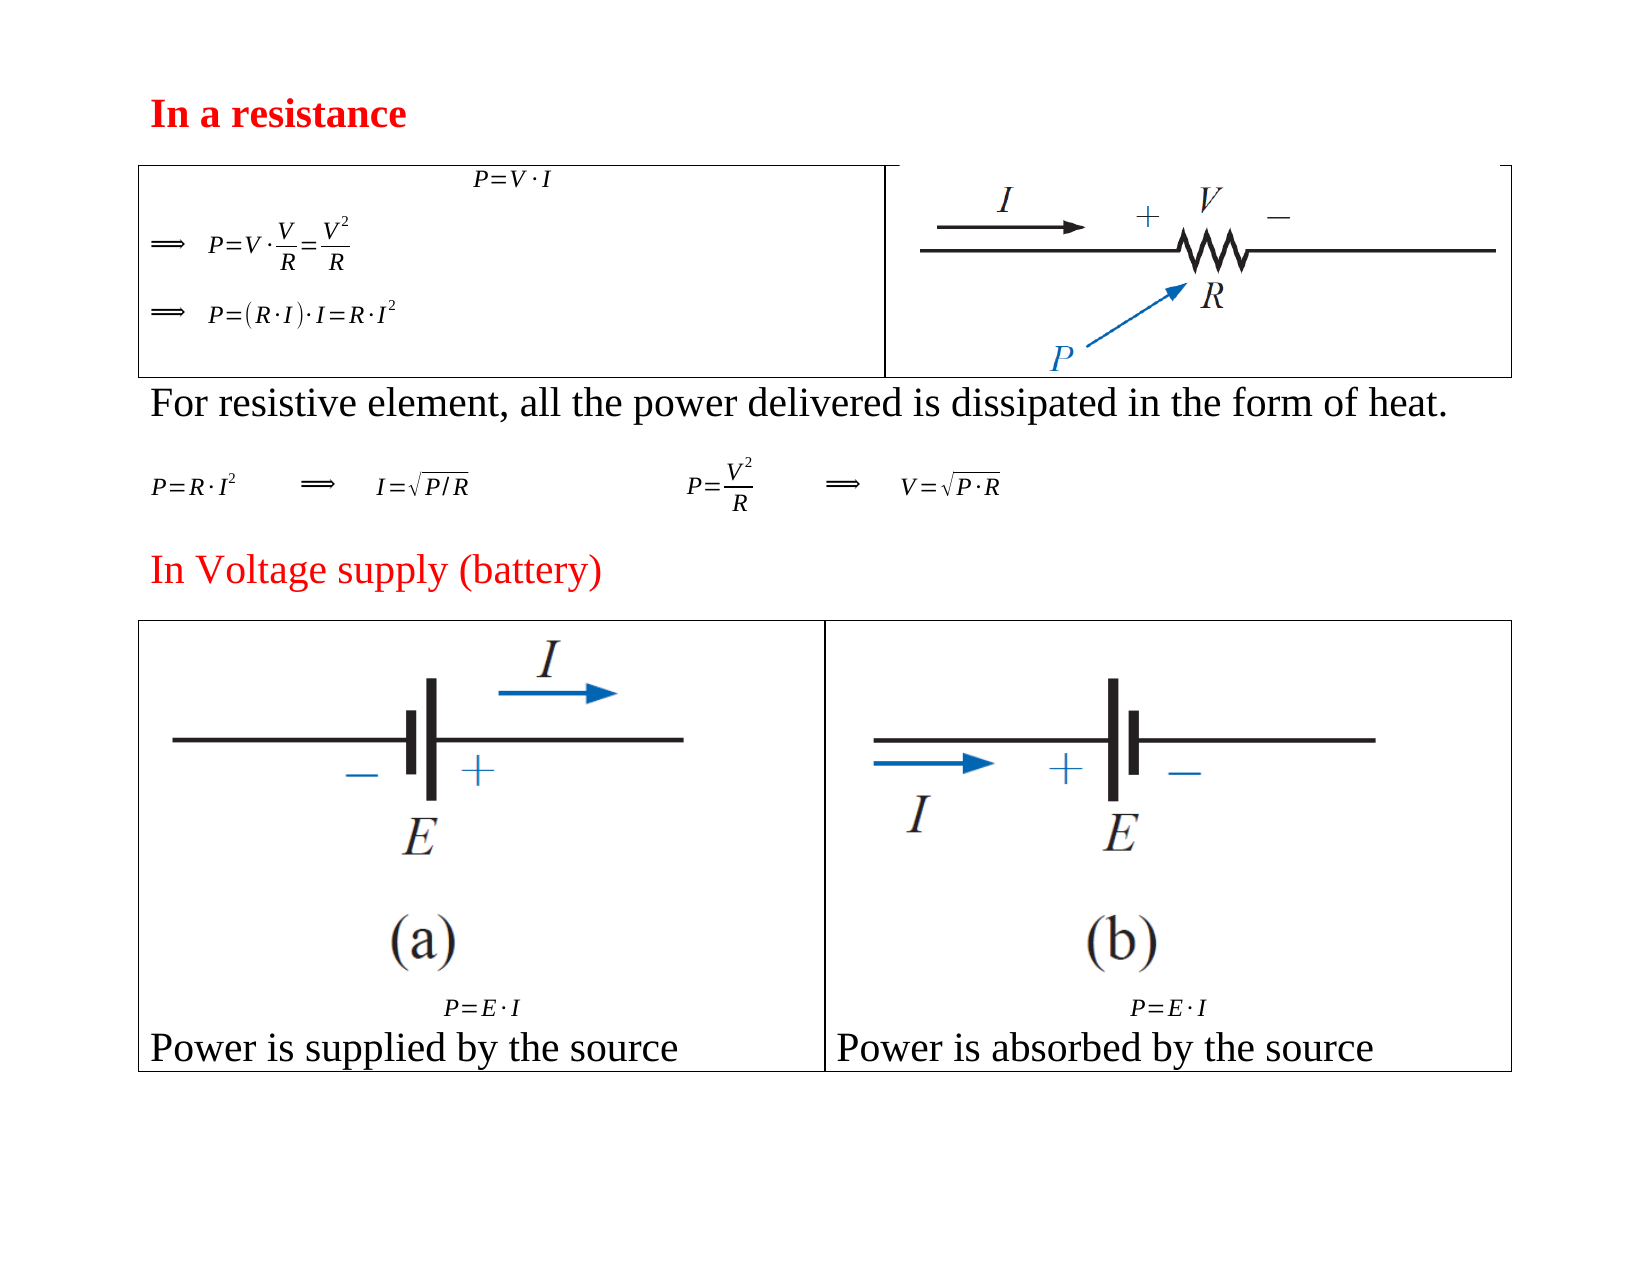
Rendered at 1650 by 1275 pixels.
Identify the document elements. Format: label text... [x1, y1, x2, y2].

table_header [886, 166, 899, 377]
text For resistive element, all the power delivered is dissipated in the form of heat. [150, 378, 1500, 426]
text In a resistance [150, 89, 1500, 137]
table_header Power is absorbed by the source [826, 621, 1511, 1071]
table_header Power is supplied by the source [139, 621, 824, 1071]
text In Voltage supply (battery) [150, 544, 1500, 592]
table_header [1500, 166, 1511, 377]
table_header [139, 166, 884, 377]
